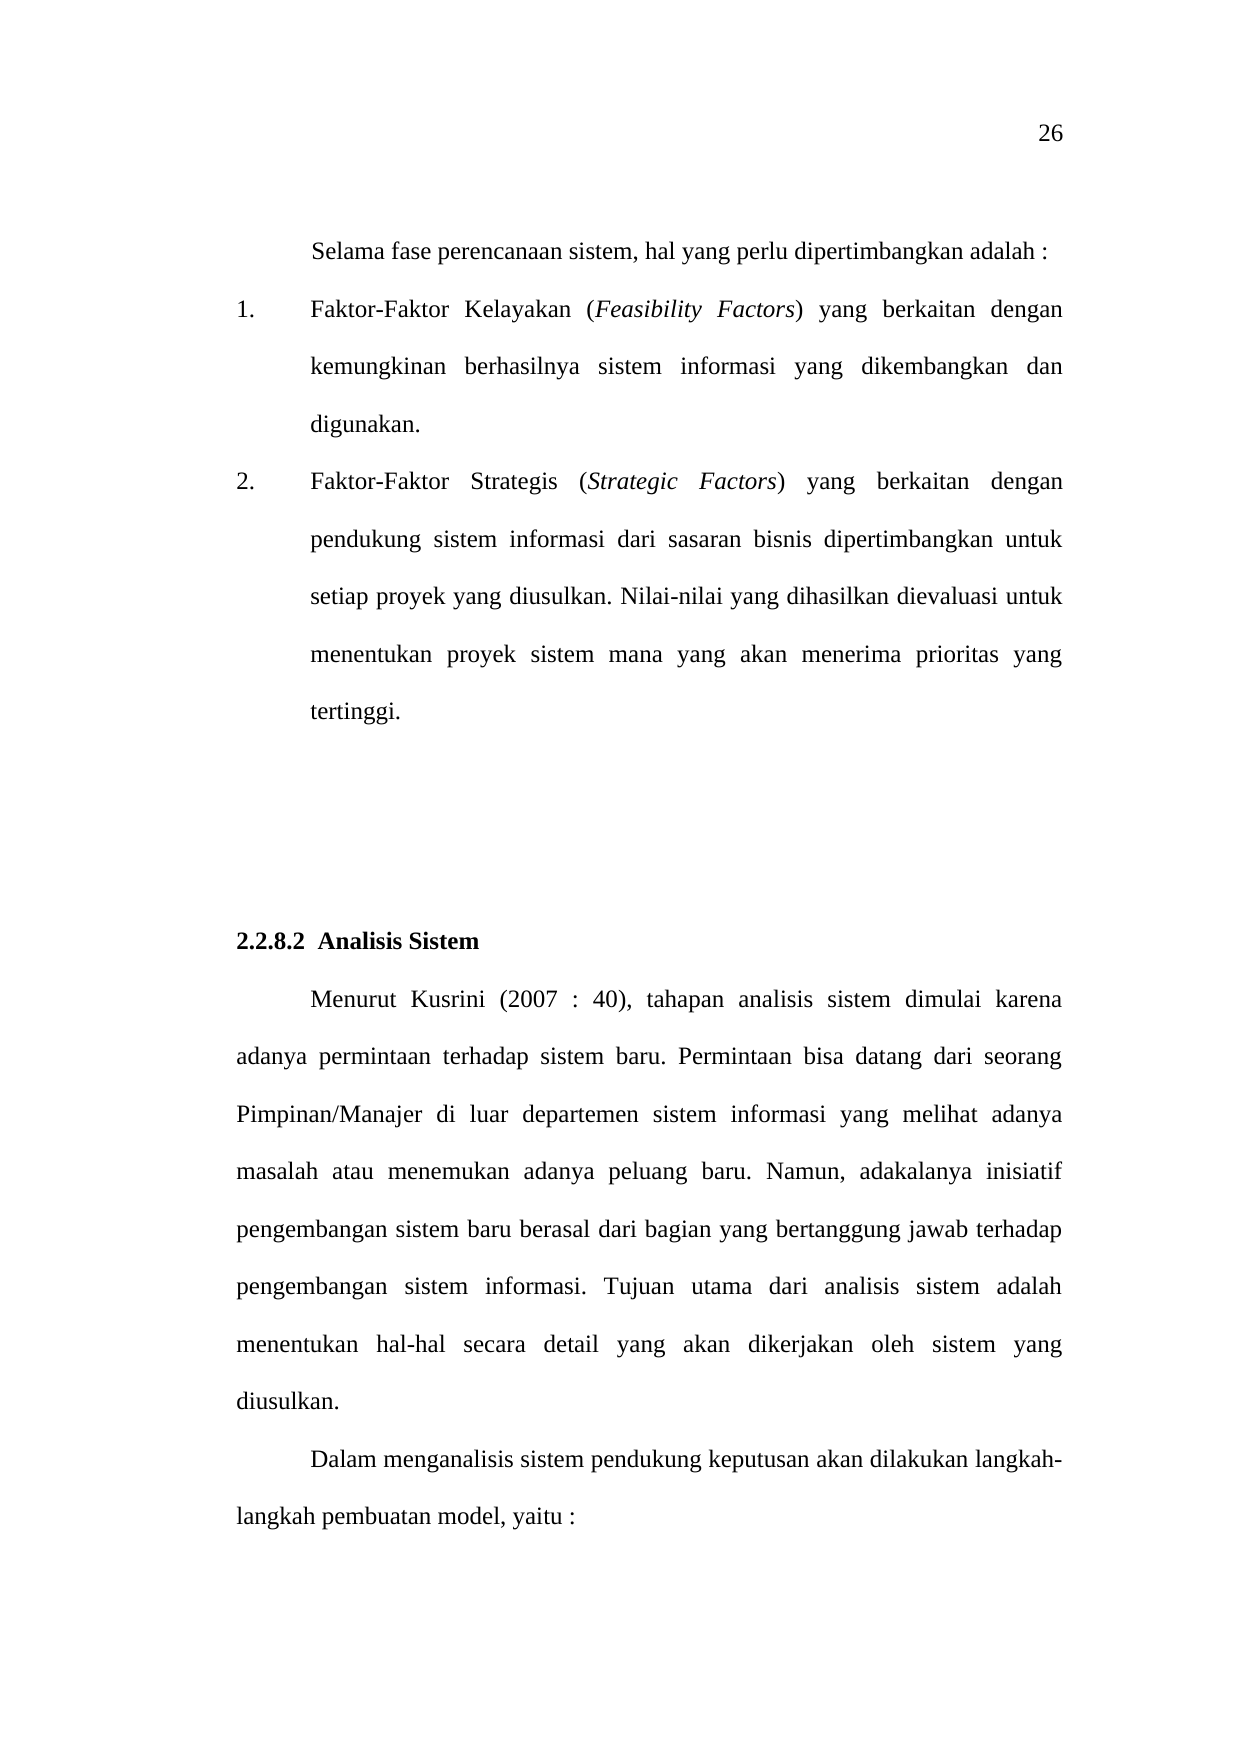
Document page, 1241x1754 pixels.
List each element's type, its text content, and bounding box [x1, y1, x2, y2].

text 2.2.8.2 Analisis Sistem [236, 926, 1063, 955]
text Dalam menganalisis sistem pendukung keputusan akan dilakukan langkah-langkah pembuatan model, yaitu : [236, 1444, 1063, 1530]
list Faktor-Faktor Kelayakan (Feasibility Factors) yang berkaitan dengan kemungkinan berhasilnya sistem informasi yang dikembangkan dan digunakan. [236, 294, 1063, 437]
text Menurut Kusrini (2007 : 40), tahapan analisis sistem dimulai karena adanya permintaan terhadap sistem baru. Permintaan bisa datang dari seorang Pimpinan/Manajer di luar departemen sistem informasi yang melihat adanya masalah atau menemukan adanya peluang baru. Namun, adakalanya inisiatif pengembangan sistem baru berasal dari bagian yang bertanggung jawab terhadap pengembangan sistem informasi. Tujuan utama dari analisis sistem adalah menentukan hal-hal secara detail yang akan dikerjakan oleh sistem yang diusulkan. [236, 984, 1063, 1415]
text Selama fase perencanaan sistem, hal yang perlu dipertimbangkan adalah : [236, 236, 1063, 265]
list Faktor-Faktor Strategis (Strategic Factors) yang berkaitan dengan pendukung sistem informasi dari sasaran bisnis dipertimbangkan untuk setiap proyek yang diusulkan. Nilai-nilai yang dihasilkan dievaluasi untuk menentukan proyek sistem mana yang akan menerima prioritas yang tertinggi. [236, 466, 1063, 725]
